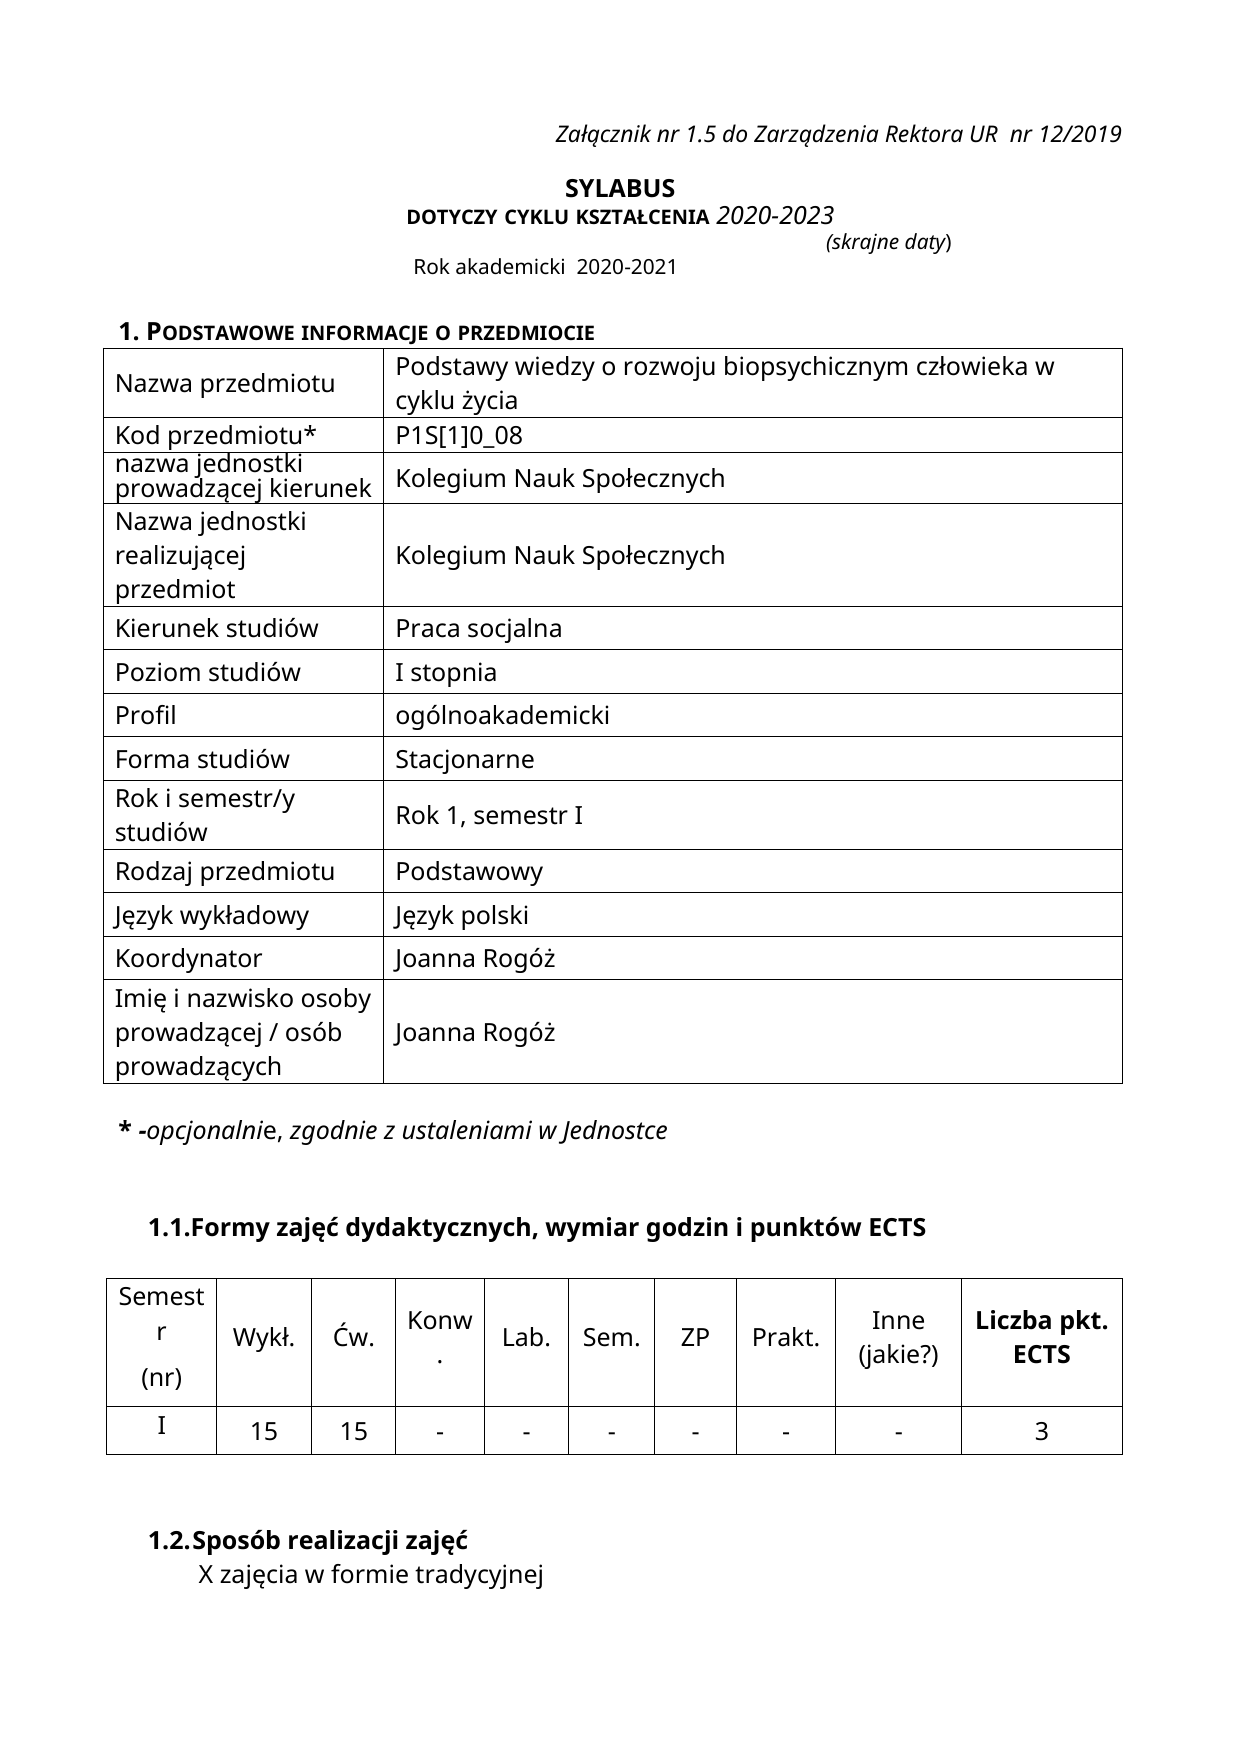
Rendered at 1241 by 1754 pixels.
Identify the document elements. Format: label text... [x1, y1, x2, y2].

table_header Konw. [396, 1279, 484, 1406]
table_cell Stacjonarne [384, 737, 1122, 780]
table_header Wykł. [217, 1279, 311, 1406]
text 1.2. Sposób realizacji zajęć [148, 1523, 1122, 1557]
table_cell - [655, 1407, 736, 1453]
table_cell Język polski [384, 893, 1122, 936]
text dotyczy cyklu kształcenia 2020-2023 [118, 204, 1122, 229]
table_header Lab. [485, 1279, 568, 1406]
table_cell - [569, 1407, 654, 1453]
table_header Podstawy wiedzy o rozwoju biopsychicznym człowieka w cyklu życia [384, 349, 1122, 417]
table_header Ćw. [312, 1279, 395, 1406]
table_header Nazwa przedmiotu [104, 349, 383, 417]
table_header Semestr (nr) [107, 1279, 216, 1406]
table_cell Profil [104, 694, 383, 736]
text (skrajne daty) [118, 229, 1122, 254]
text SYLABUS [118, 170, 1122, 204]
table_cell Kolegium Nauk Społecznych [384, 453, 1122, 503]
table_cell Koordynator [104, 937, 383, 979]
table_cell Joanna Rogóż [384, 937, 1122, 979]
table_cell Imię i nazwisko osoby prowadzącej / osób prowadzących [104, 980, 383, 1082]
text * -opcjonalnie, zgodnie z ustaleniami w Jednostce [118, 1113, 1122, 1147]
table_cell Język wykładowy [104, 893, 383, 936]
table_cell Poziom studiów [104, 650, 383, 693]
table_header Prakt. [737, 1279, 835, 1406]
table_header Sem. [569, 1279, 654, 1406]
table_cell - [396, 1407, 484, 1453]
table_cell - [485, 1407, 568, 1453]
table_cell Kierunek studiów [104, 607, 383, 649]
table_cell nazwa jednostki prowadzącej kierunek [104, 453, 383, 503]
table_cell I [107, 1407, 216, 1453]
table_cell Nazwa jednostki realizującej przedmiot [104, 504, 383, 606]
table_cell Rok 1, semestr I [384, 781, 1122, 849]
text Rok akademicki 2020-2021 [118, 254, 1122, 279]
table_cell Forma studiów [104, 737, 383, 780]
table_cell Kolegium Nauk Społecznych [384, 504, 1122, 606]
text X zajęcia w formie tradycyjnej [192, 1557, 1122, 1591]
text Załącznik nr 1.5 do Zarządzenia Rektora UR nr 12/2019 [118, 118, 1122, 149]
table_cell Rodzaj przedmiotu [104, 850, 383, 892]
table_cell Joanna Rogóż [384, 980, 1122, 1082]
table_cell P1S[1]0_08 [384, 418, 1122, 452]
table_cell I stopnia [384, 650, 1122, 693]
table_cell 3 [962, 1407, 1122, 1453]
text 1. Podstawowe informacje o przedmiocie [118, 313, 1122, 347]
table_cell - [836, 1407, 961, 1453]
text 1.1.Formy zajęć dydaktycznych, wymiar godzin i punktów ECTS [148, 1210, 1122, 1244]
table_cell Podstawowy [384, 850, 1122, 892]
table_cell ogólnoakademicki [384, 694, 1122, 736]
table_header ZP [655, 1279, 736, 1406]
table_cell 15 [312, 1407, 395, 1453]
table_header Inne (jakie?) [836, 1279, 961, 1406]
table_cell 15 [217, 1407, 311, 1453]
table_cell Kod przedmiotu* [104, 418, 383, 452]
table_cell Rok i semestr/y studiów [104, 781, 383, 849]
table_cell Praca socjalna [384, 607, 1122, 649]
table_header Liczba pkt. ECTS [962, 1279, 1122, 1406]
table_cell - [737, 1407, 835, 1453]
